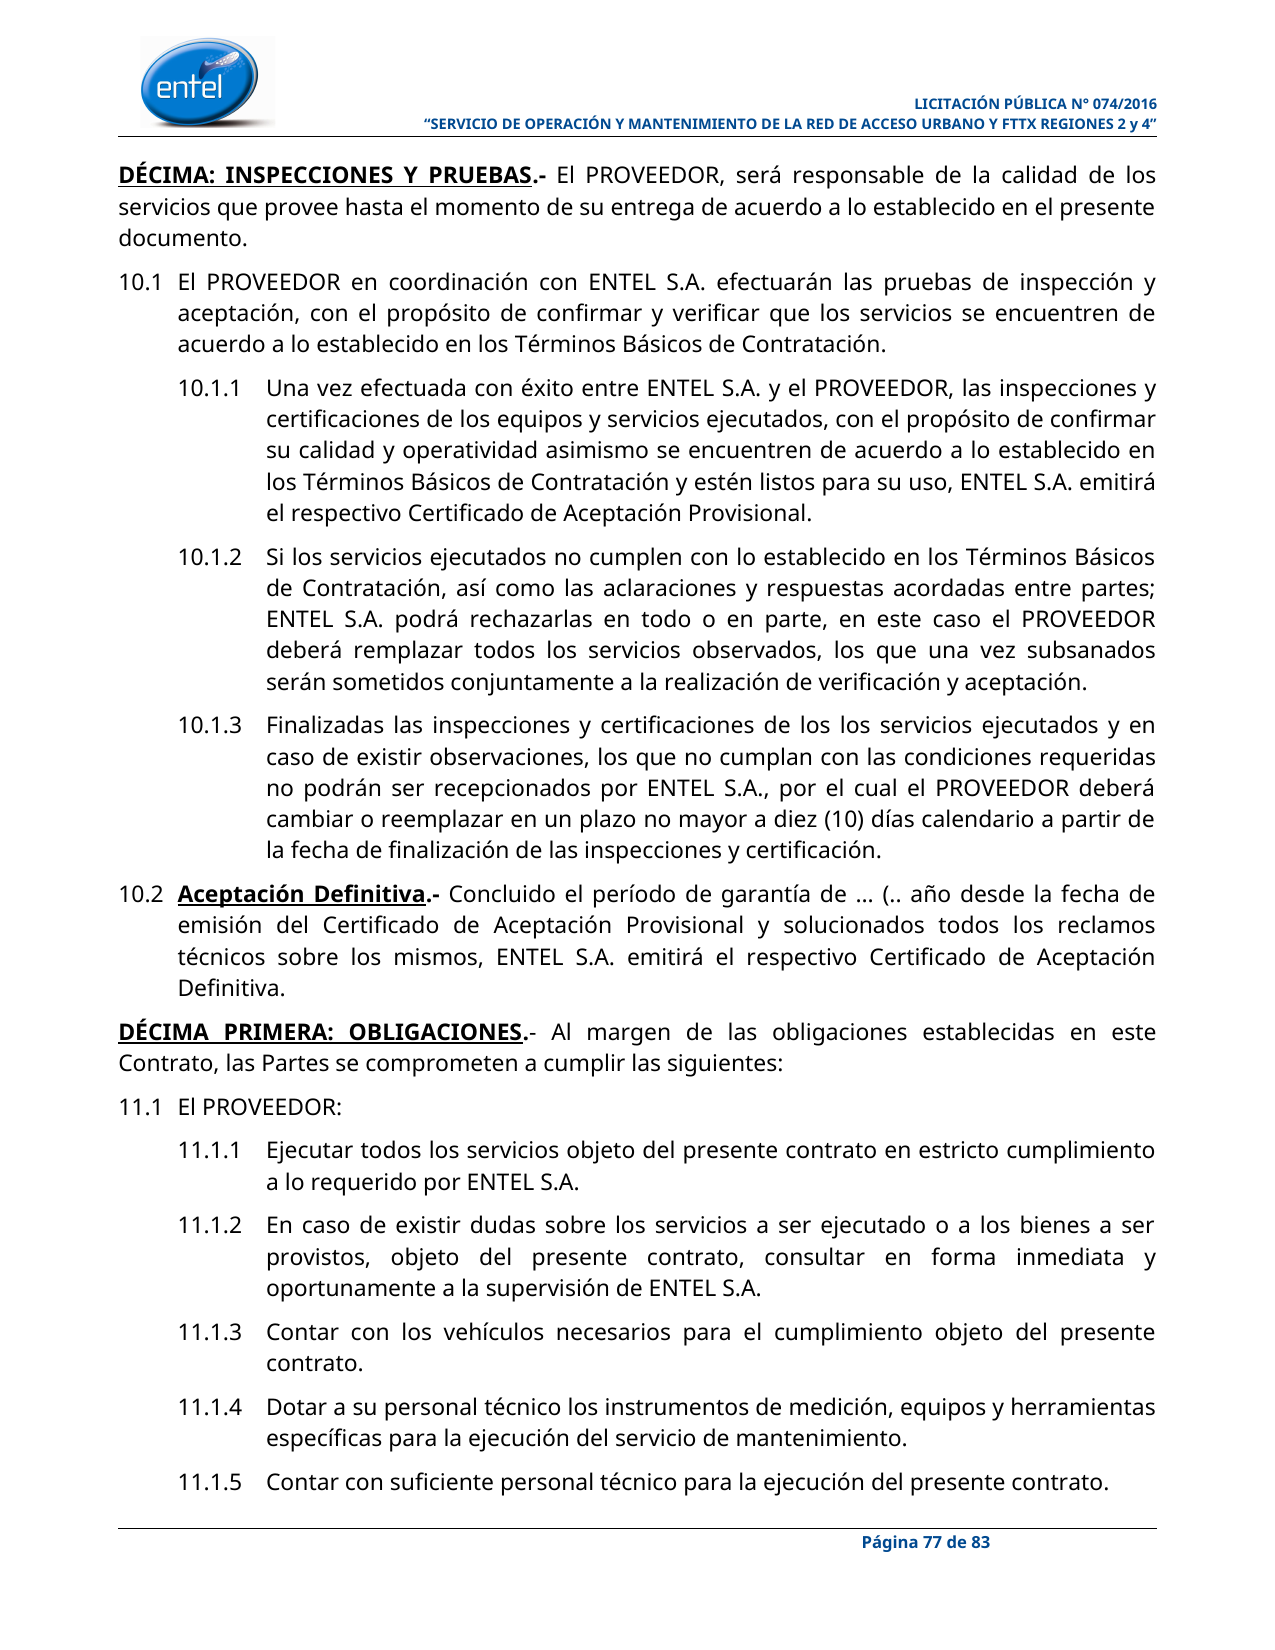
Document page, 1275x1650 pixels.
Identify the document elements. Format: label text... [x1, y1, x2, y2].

text 10.2 Aceptación Definitiva.- Concluido el período de garantía de … (.. año desde la fecha de emisión del Certificado de Aceptación Provisional y solucionados todos los reclamos técnicos sobre los mismos, ENTEL S.A. emitirá el respectivo Certificado de Aceptación Definitiva. [118, 878, 1157, 1003]
list Dotar a su personal técnico los instrumentos de medición, equipos y herramientas específicas para la ejecución del servicio de mantenimiento. [177, 1391, 1157, 1453]
list En caso de existir dudas sobre los servicios a ser ejecutado o a los bienes a ser provistos, objeto del presente contrato, consultar en forma inmediata y oportunamente a la supervisión de ENTEL S.A. [177, 1209, 1157, 1303]
list Contar con suficiente personal técnico para la ejecución del presente contrato. [177, 1466, 1157, 1497]
text DÉCIMA: INSPECCIONES Y PRUEBAS.- El PROVEEDOR, será responsable de la calidad de los servicios que provee hasta el momento de su entrega de acuerdo a lo establecido en el presente documento. [118, 159, 1157, 253]
text DÉCIMA PRIMERA: OBLIGACIONES.- Al margen de las obligaciones establecidas en este Contrato, las Partes se comprometen a cumplir las siguientes: [118, 1016, 1157, 1078]
list El PROVEEDOR: [118, 1091, 1157, 1122]
text 10.1.2 Si los servicios ejecutados no cumplen con lo establecido en los Términos Básicos de Contratación, así como las aclaraciones y respuestas acordadas entre partes; ENTEL S.A. podrá rechazarlas en todo o en parte, en este caso el PROVEEDOR deberá remplazar todos los servicios observados, los que una vez subsanados serán sometidos conjuntamente a la realización de verificación y aceptación. [177, 541, 1157, 697]
text 10.1.3 Finalizadas las inspecciones y certificaciones de los los servicios ejecutados y en caso de existir observaciones, los que no cumplan con las condiciones requeridas no podrán ser recepcionados por ENTEL S.A., por el cual el PROVEEDOR deberá cambiar o reemplazar en un plazo no mayor a diez (10) días calendario a partir de la fecha de finalización de las inspecciones y certificación. [177, 709, 1157, 866]
text 10.1.1 Una vez efectuada con éxito entre ENTEL S.A. y el PROVEEDOR, las inspecciones y certificaciones de los equipos y servicios ejecutados, con el propósito de confirmar su calidad y operatividad asimismo se encuentren de acuerdo a lo establecido en los Términos Básicos de Contratación y estén listos para su uso, ENTEL S.A. emitirá el respectivo Certificado de Aceptación Provisional. [177, 372, 1157, 528]
picture [140, 36, 276, 128]
list Contar con los vehículos necesarios para el cumplimiento objeto del presente contrato. [177, 1316, 1157, 1378]
text 10.1 El PROVEEDOR en coordinación con ENTEL S.A. efectuarán las pruebas de inspección y aceptación, con el propósito de confirmar y verificar que los servicios se encuentren de acuerdo a lo establecido en los Términos Básicos de Contratación. [118, 266, 1157, 359]
list Ejecutar todos los servicios objeto del presente contrato en estricto cumplimiento a lo requerido por ENTEL S.A. [177, 1134, 1157, 1197]
